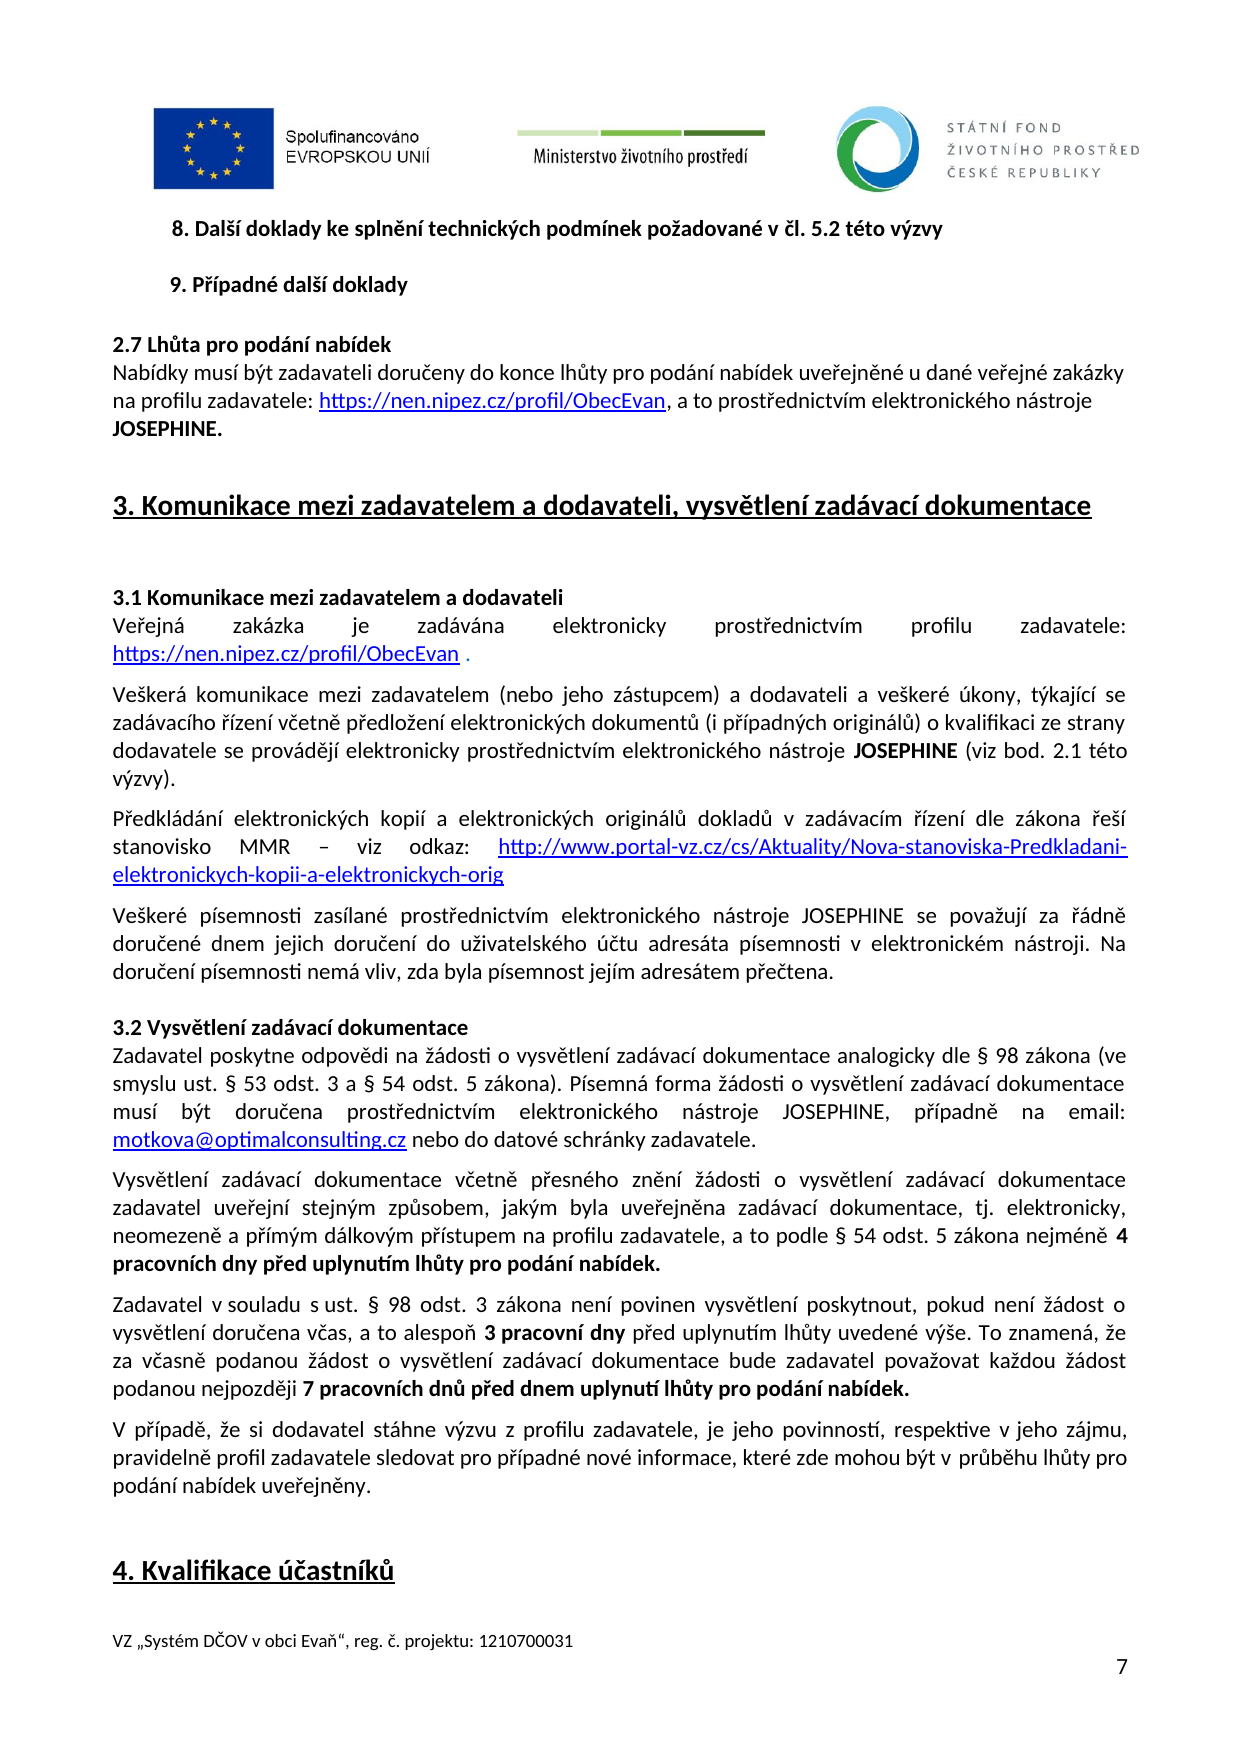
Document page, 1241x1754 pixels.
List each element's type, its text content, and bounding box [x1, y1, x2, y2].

text Veškeré písemnosti zasílané prostřednictvím elektronického nástroje JOSEPHINE se považují za řádně doručené dnem jejich doručení do uživatelského účtu adresáta písemnosti v elektronickém nástroji. Na doručení písemnosti nemá vliv, zda byla písemnost jejím adresátem přečtena. [112, 901, 1128, 985]
text Zadavatel v souladu s ust. § 98 odst. 3 zákona není povinen vysvětlení poskytnout, pokud není žádost o vysvětlení doručena včas, a to alespoň 3 pracovní dny před uplynutím lhůty uvedené výše. To znamená, že za včasně podanou žádost o vysvětlení zadávací dokumentace bude zadavatel považovat každou žádost podanou nejpozději 7 pracovních dnů před dnem uplynutí lhůty pro podání nabídek. [112, 1290, 1128, 1402]
text 3.1 Komunikace mezi zadavatelem a dodavateli [112, 583, 1128, 611]
text Vysvětlení zadávací dokumentace včetně přesného znění žádosti o vysvětlení zadávací dokumentace zadavatel uveřejní stejným způsobem, jakým byla uveřejněna zadávací dokumentace, tj. elektronicky, neomezeně a přímým dálkovým přístupem na profilu zadavatele, a to podle § 54 odst. 5 zákona nejméně 4 pracovních dny před uplynutím lhůty pro podání nabídek. [112, 1166, 1128, 1278]
text Zadavatel poskytne odpovědi na žádosti o vysvětlení zadávací dokumentace analogicky dle § 98 zákona (ve smyslu ust. § 53 odst. 3 a § 54 odst. 5 zákona). Písemná forma žádosti o vysvětlení zadávací dokumentace musí být doručena prostřednictvím elektronického nástroje JOSEPHINE, případně na email: motkova@optimalconsulting.cz nebo do datové schránky zadavatele. [112, 1041, 1128, 1153]
text 4. Kvalifikace účastníků [112, 1524, 1128, 1587]
text Veřejná zakázka je zadávána elektronicky prostřednictvím profilu zadavatele: https://nen.nipez.cz/profil/ObecEvan . [112, 611, 1128, 667]
text V případě, že si dodavatel stáhne výzvu z profilu zadavatele, je jeho povinností, respektive v jeho zájmu, pravidelně profil zadavatele sledovat pro případné nové informace, které zde mohou být v průběhu lhůty pro podání nabídek uveřejněny. [112, 1415, 1128, 1499]
text Nabídky musí být zadavateli doručeny do konce lhůty pro podání nabídek uveřejněné u dané veřejné zakázky na profilu zadavatele: https://nen.nipez.cz/profil/ObecEvan, a to prostřednictvím elektronického nástroje JOSEPHINE. [112, 358, 1128, 442]
text 3.2 Vysvětlení zadávací dokumentace [112, 1013, 1128, 1041]
text Předkládání elektronických kopií a elektronických originálů dokladů v zadávacím řízení dle zákona řeší stanovisko MMR – viz odkaz: http://www.portal-vz.cz/cs/Aktuality/Nova-stanoviska-Predkladani-elektronickych-kopii-a-elektronickych-orig [112, 804, 1128, 888]
text 2.7 Lhůta pro podání nabídek [112, 330, 1128, 358]
text Veškerá komunikace mezi zadavatelem (nebo jeho zástupcem) a dodavateli a veškeré úkony, týkající se zadávacího řízení včetně předložení elektronických dokumentů (i případných originálů) o kvalifikaci ze strany dodavatele se provádějí elektronicky prostřednictvím elektronického nástroje JOSEPHINE (viz bod. 2.1 této výzvy). [112, 680, 1128, 792]
text 9. Případné další doklady [112, 270, 1128, 298]
subtitle 8. Další doklady ke splnění technických podmínek požadované v čl. 5.2 této výzvy [172, 193, 1128, 242]
text 3. Komunikace mezi zadavatelem a dodavateli, vysvětlení zadávací dokumentace [112, 487, 1128, 522]
